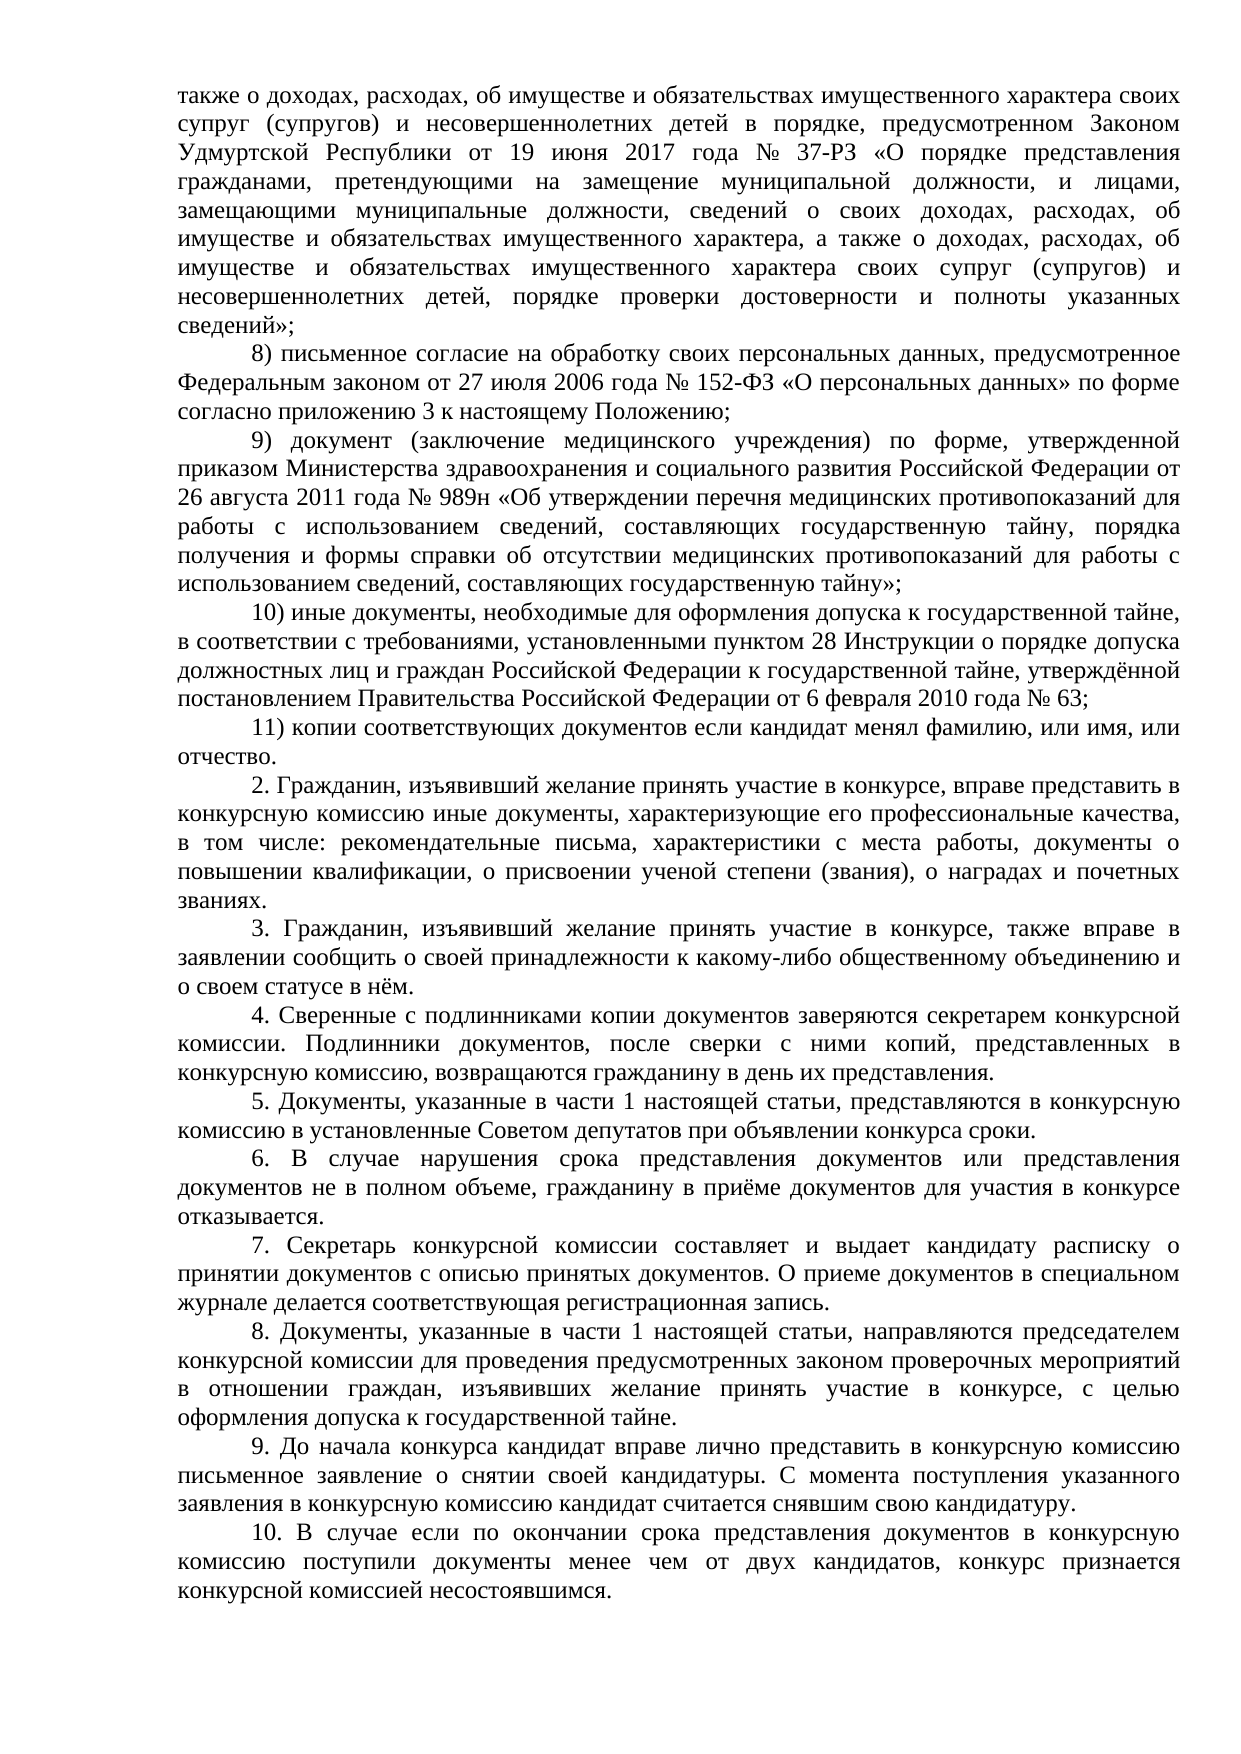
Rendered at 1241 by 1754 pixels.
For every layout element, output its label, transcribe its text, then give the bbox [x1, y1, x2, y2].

text 8) письменное согласие на обработку своих персональных данных, предусмотренное Федеральным законом от 27 июля 2006 года № 152-ФЗ «О персональных данных» по форме согласно приложению 3 к настоящему Положению; [177, 338, 1181, 425]
text 10) иные документы, необходимые для оформления допуска к государственной тайне, в соответствии с требованиями, установленными пунктом 28 Инструкции о порядке допуска должностных лиц и граждан Российской Федерации к государственной тайне, утверждённой постановлением Правительства Российской Федерации от 6 февраля 2010 года № 63; [177, 597, 1181, 712]
text 7. Секретарь конкурсной комиссии составляет и выдает кандидату расписку о принятии документов с описью принятых документов. О приеме документов в специальном журнале делается соответствующая регистрационная запись. [177, 1230, 1181, 1316]
text 9) документ (заключение медицинского учреждения) по форме, утвержденной приказом Министерства здравоохранения и социального развития Российской Федерации от 26 августа 2011 года № 989н «Об утверждении перечня медицинских противопоказаний для работы с использованием сведений, составляющих государственную тайну, порядка получения и формы справки об отсутствии медицинских противопоказаний для работы с использованием сведений, составляющих государственную тайну»; [177, 425, 1181, 597]
text 2. Гражданин, изъявивший желание принять участие в конкурсе, вправе представить в конкурсную комиссию иные документы, характеризующие его профессиональные качества, в том числе: рекомендательные письма, характеристики с места работы, документы о повышении квалификации, о присвоении ученой степени (звания), о наградах и почетных званиях. [177, 770, 1181, 913]
text 9. До начала конкурса кандидат вправе лично представить в конкурсную комиссию письменное заявление о снятии своей кандидатуры. С момента поступления указанного заявления в конкурсную комиссию кандидат считается снявшим свою кандидатуру. [177, 1431, 1181, 1517]
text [177, 80, 1181, 338]
text 11) копии соответствующих документов если кандидат менял фамилию, или имя, или отчество. [177, 712, 1181, 770]
text 5. Документы, указанные в части 1 настоящей статьи, представляются в конкурсную комиссию в установленные Советом депутатов при объявлении конкурса сроки. [177, 1086, 1181, 1143]
text 3. Гражданин, изъявивший желание принять участие в конкурсе, также вправе в заявлении сообщить о своей принадлежности к какому-либо общественному объединению и о своем статусе в нём. [177, 913, 1181, 1000]
text 8. Документы, указанные в части 1 настоящей статьи, направляются председателем конкурсной комиссии для проведения предусмотренных законом проверочных мероприятий в отношении граждан, изъявивших желание принять участие в конкурсе, с целью оформления допуска к государственной тайне. [177, 1316, 1181, 1431]
text 10. В случае если по окончании срока представления документов в конкурсную комиссию поступили документы менее чем от двух кандидатов, конкурс признается конкурсной комиссией несостоявшимся. [177, 1517, 1181, 1603]
text 4. Сверенные с подлинниками копии документов заверяются секретарем конкурсной комиссии. Подлинники документов, после сверки с ними копий, представленных в конкурсную комиссию, возвращаются гражданину в день их представления. [177, 1000, 1181, 1086]
text 6. В случае нарушения срока представления документов или представления документов не в полном объеме, гражданину в приёме документов для участия в конкурсе отказывается. [177, 1143, 1181, 1230]
